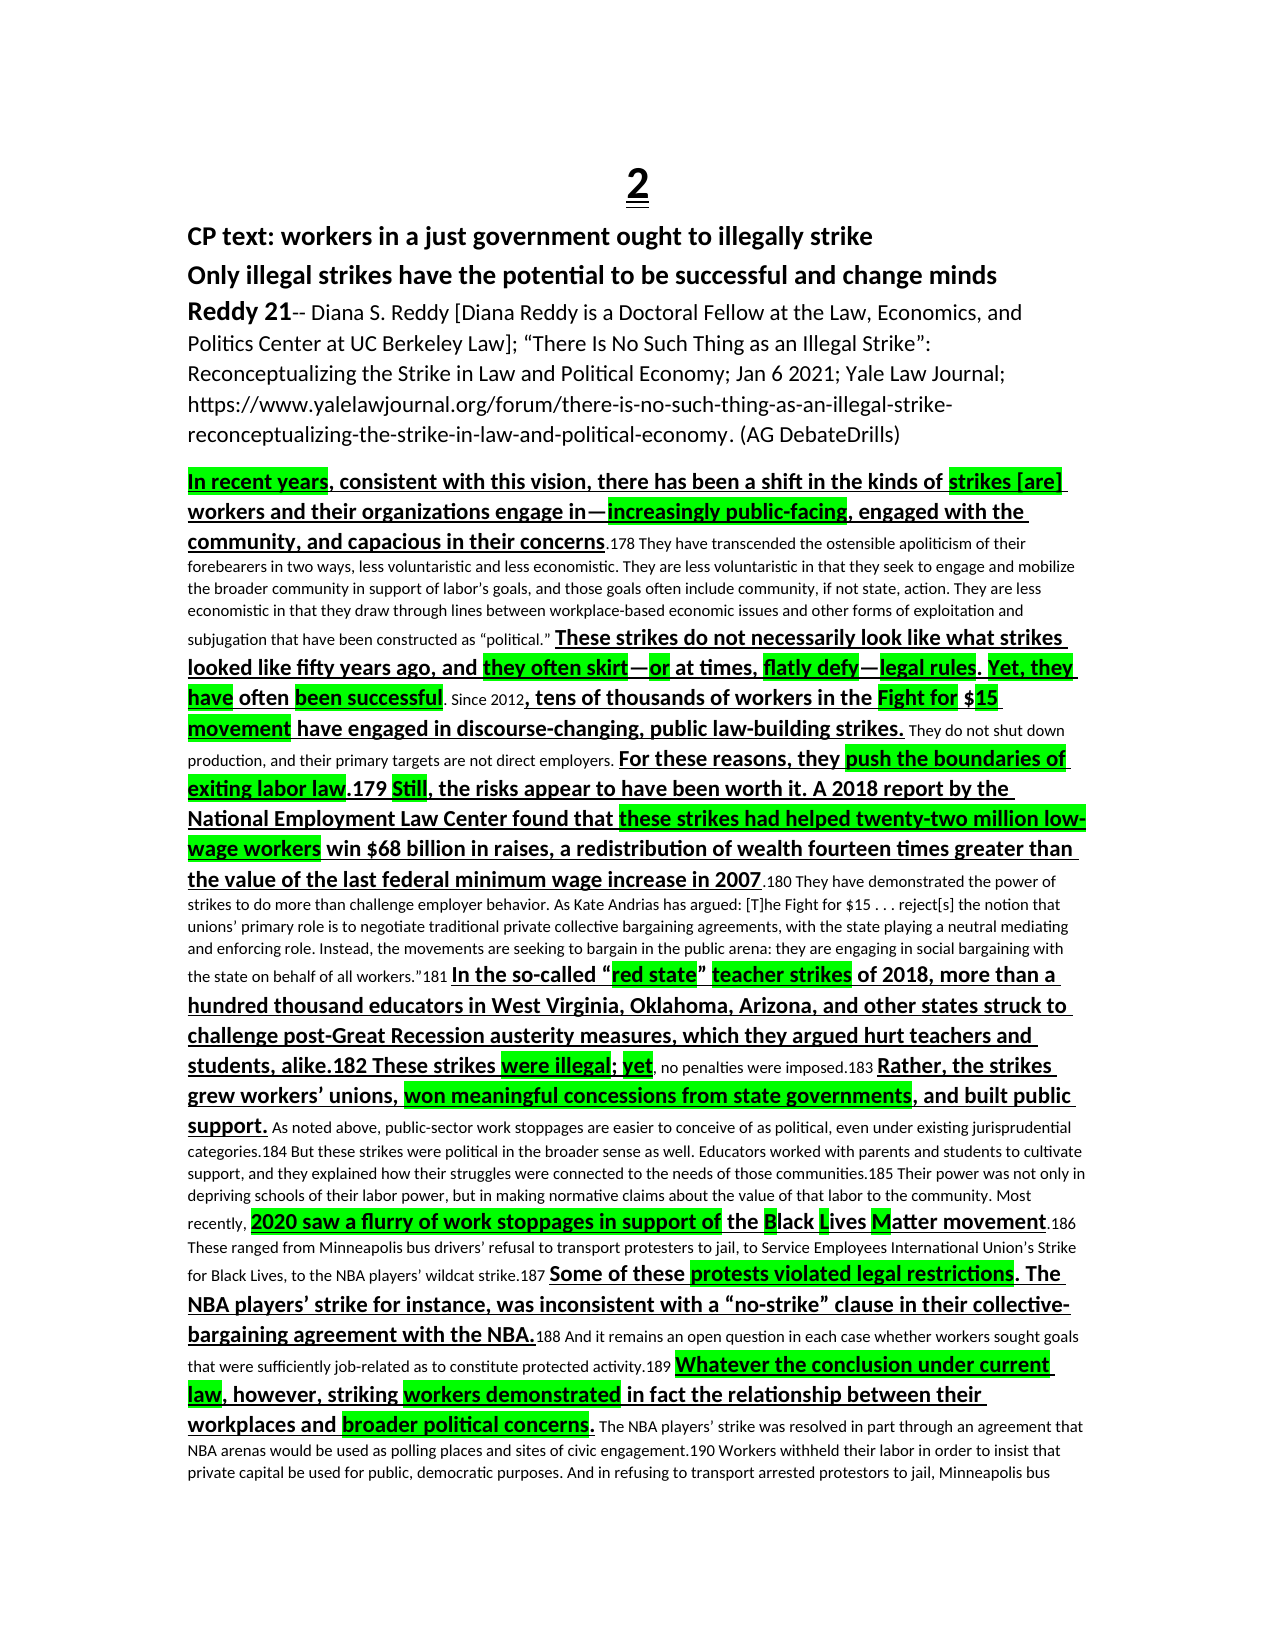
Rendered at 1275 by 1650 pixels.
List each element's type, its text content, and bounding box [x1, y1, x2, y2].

subtitle Only illegal strikes have the potential to be successful and change minds [187, 258, 1087, 291]
text Reddy 21-- Diana S. Reddy [Diana Reddy is a Doctoral Fellow at the Law, Economics, and Politics Center at UC Berkeley Law]; “There Is No Such Thing as an Illegal Strike”: Reconceptualizing the Strike in Law and Political Economy; Jan 6 2021; Yale Law Journal; https://www.yalelawjournal.org/forum/there-is-no-such-thing-as-an-illegal-strike-reconceptualizing-the-strike-in-law-and-political-economy. (AG DebateDrills) [187, 294, 1087, 448]
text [187, 467, 1087, 1482]
subtitle CP text: workers in a just government ought to illegally strike [187, 219, 1087, 252]
subtitle 2 [187, 154, 1087, 210]
